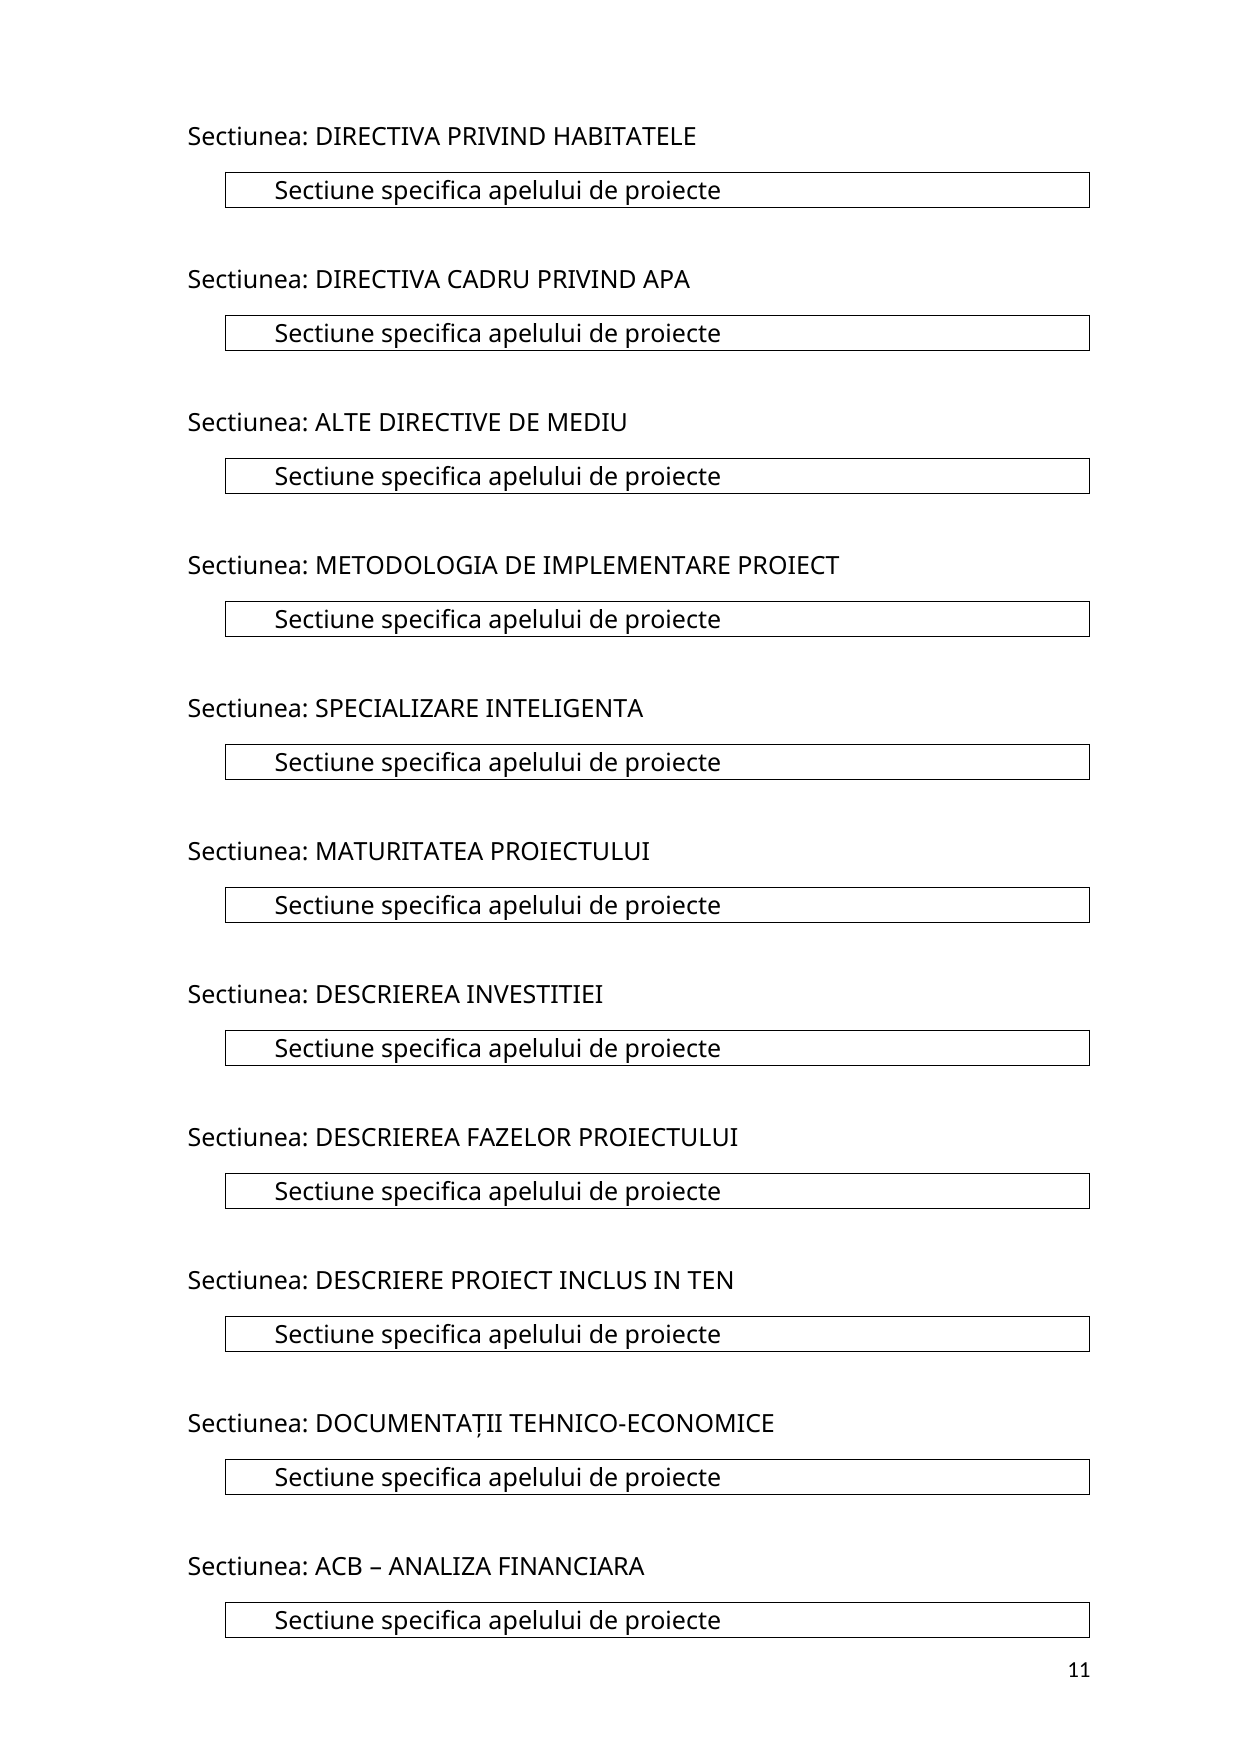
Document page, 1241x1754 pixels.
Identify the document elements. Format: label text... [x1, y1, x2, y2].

table_header Sectiune specifica apelului de proiecte [226, 316, 1089, 350]
text Sectiunea: DESCRIERE PROIECT INCLUS IN TEN [187, 1262, 1090, 1296]
text Sectiunea: DESCRIEREA FAZELOR PROIECTULUI [187, 1119, 1090, 1153]
table_header Sectiune specifica apelului de proiecte [226, 1603, 1089, 1637]
table_header Sectiune specifica apelului de proiecte [226, 459, 1089, 493]
text Sectiunea: DIRECTIVA PRIVIND HABITATELE [187, 118, 1090, 152]
table_header Sectiune specifica apelului de proiecte [226, 1174, 1089, 1208]
text Sectiunea: DESCRIEREA INVESTITIEI [187, 976, 1090, 1010]
table_header Sectiune specifica apelului de proiecte [226, 1317, 1089, 1351]
table_header Sectiune specifica apelului de proiecte [226, 1031, 1089, 1065]
text Sectiunea: DIRECTIVA CADRU PRIVIND APA [187, 261, 1090, 295]
table_header Sectiune specifica apelului de proiecte [226, 1460, 1089, 1494]
text Sectiunea: DOCUMENTAȚII TEHNICO-ECONOMICE [187, 1405, 1090, 1439]
text Sectiunea: ACB – ANALIZA FINANCIARA [187, 1548, 1090, 1582]
table_header Sectiune specifica apelului de proiecte [226, 888, 1089, 922]
text Sectiunea: ALTE DIRECTIVE DE MEDIU [187, 404, 1090, 438]
table_header Sectiune specifica apelului de proiecte [226, 602, 1089, 636]
text Sectiunea: METODOLOGIA DE IMPLEMENTARE PROIECT [187, 547, 1090, 581]
table_header Sectiune specifica apelului de proiecte [226, 173, 1089, 207]
table_header Sectiune specifica apelului de proiecte [226, 745, 1089, 779]
text Sectiunea: MATURITATEA PROIECTULUI [187, 833, 1090, 867]
text Sectiunea: SPECIALIZARE INTELIGENTA [187, 690, 1090, 724]
